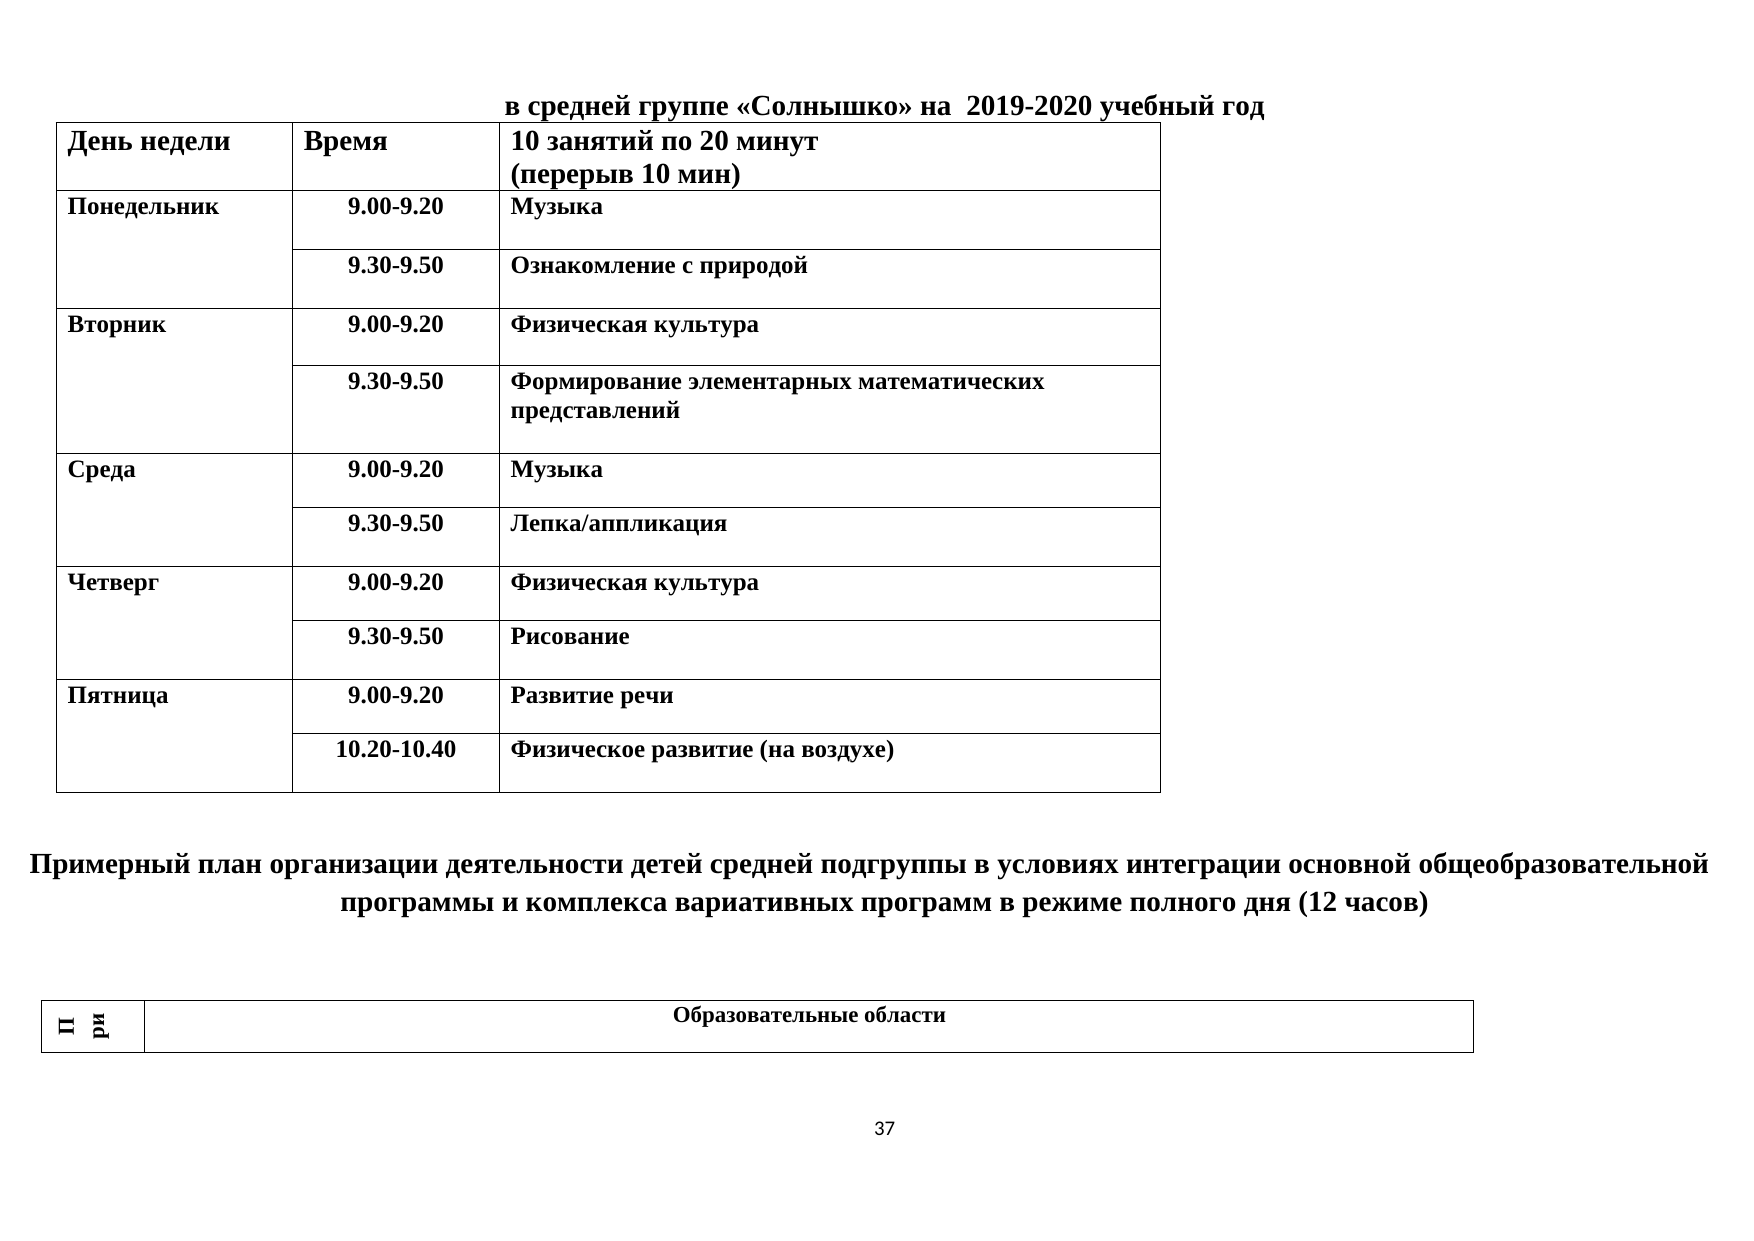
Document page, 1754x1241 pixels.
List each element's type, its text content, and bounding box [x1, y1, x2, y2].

text Примерный план организации деятельности детей средней подгруппы в условиях интеграции основной общеобразовательной программы и комплекса вариативных программ в режиме полного дня (12 часов) [27, 846, 1713, 918]
table_cell 9.30-9.50 [293, 621, 499, 679]
table_cell 9.30-9.50 [293, 250, 499, 308]
table_cell Развитие речи [500, 680, 1160, 733]
table_cell Музыка [500, 191, 1160, 249]
table_cell Физическое развитие (на воздухе) [500, 734, 1160, 792]
table_cell Физическая культура [500, 567, 1160, 620]
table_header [42, 1001, 144, 1052]
table_header День недели [57, 123, 292, 190]
table_header Время [293, 123, 499, 190]
table_cell Четверг [57, 567, 292, 679]
table_cell 9.30-9.50 [293, 366, 499, 453]
table_cell 10.20-10.40 [293, 734, 499, 792]
table_cell 9.00-9.20 [293, 454, 499, 507]
table_cell Лепка/аппликация [500, 508, 1160, 566]
table_cell Музыка [500, 454, 1160, 507]
table_cell 9.00-9.20 [293, 680, 499, 733]
table_cell 9.00-9.20 [293, 309, 499, 365]
table_cell Пятница [57, 680, 292, 792]
table_cell 9.00-9.20 [293, 191, 499, 249]
table_cell 9.30-9.50 [293, 508, 499, 566]
table_cell Формирование элементарных математических представлений [500, 366, 1160, 453]
table_cell Ознакомление с природой [500, 250, 1160, 308]
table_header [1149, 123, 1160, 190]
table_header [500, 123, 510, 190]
table_cell Вторник [57, 309, 292, 453]
table_cell Физическая культура [500, 309, 1160, 365]
table_cell Среда [57, 454, 292, 566]
table_cell Понедельник [57, 191, 292, 308]
table_header Образовательные области [145, 1001, 1473, 1052]
table_cell 9.00-9.20 [293, 567, 499, 620]
text в средней группе «Солнышко» на 2019-2020 учебный год [56, 88, 1713, 122]
